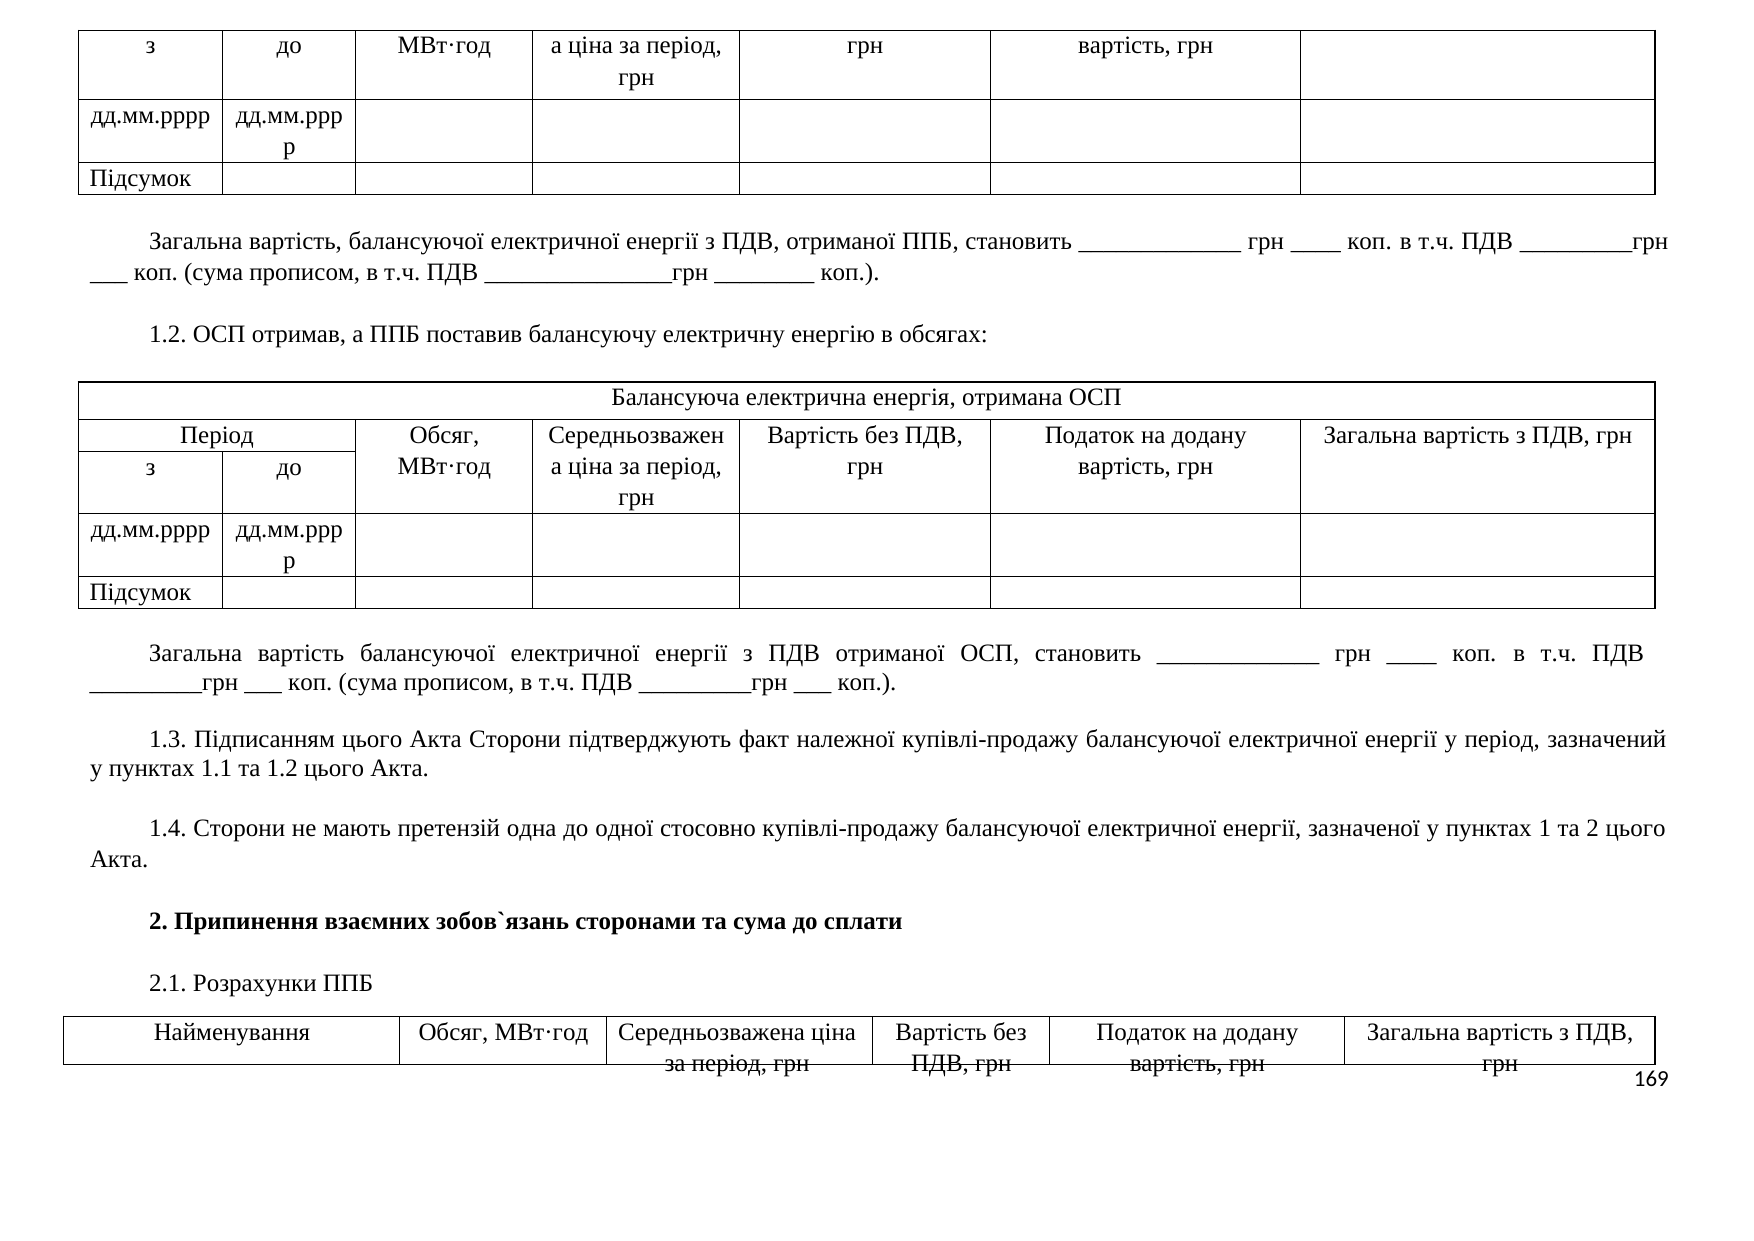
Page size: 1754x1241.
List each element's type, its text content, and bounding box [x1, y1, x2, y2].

table_cell [533, 100, 739, 162]
table_cell [1301, 577, 1654, 608]
table_cell [740, 514, 990, 576]
table_cell дд.мм.рррр [79, 514, 222, 576]
table_cell [356, 514, 532, 576]
text Загальна вартість, балансуючої електричної енергії з ПДВ, отриманої ППБ, становить _____________ грн ____ коп. в т.ч. ПДВ _________грн ___ коп. (сума прописом, в т.ч. ПДВ _______________грн ________ коп.). [90, 226, 1668, 286]
table_cell [740, 100, 990, 162]
table_cell Загальна вартість з ПДВ, грн [1301, 420, 1654, 513]
table_cell [1301, 163, 1654, 194]
table_header Загальна вартість з ПДВ, грн [1345, 1017, 1654, 1064]
table_header Балансуюча електрична енергія, отримана ОСП [79, 383, 1654, 419]
table_cell Загальна вартість балансуючої електричної енергії з ПДВ отриманої ОСП, становить _____________ грн ____ коп. в т.ч. ПДВ _________грн ___ коп. (сума прописом, в т.ч. ПДВ _________грн ___ коп.). [78, 609, 1655, 724]
table_cell [223, 163, 355, 194]
table_header Найменування [64, 1017, 399, 1064]
table_cell [356, 577, 532, 608]
table_header Податок на додану вартість, грн [1050, 1017, 1344, 1064]
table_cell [740, 31, 990, 99]
table_cell [740, 577, 990, 608]
table_cell Обсяг, МВт·год [356, 420, 532, 513]
table_header Вартість без ПДВ, грн [873, 1017, 1049, 1064]
table_header Середньозважена ціна за період, грн [607, 1017, 872, 1064]
text 1.3. Підписанням цього Акта Сторони підтверджують факт належної купівлі-продажу балансуючої електричної енергії у період, зазначений у пунктах 1.1 та 1.2 цього Акта. [90, 724, 1668, 782]
table_cell Підсумок [79, 163, 222, 194]
table_cell [356, 163, 532, 194]
table_cell Середньозважена ціна за період, грн [533, 420, 739, 513]
table_cell [991, 163, 1300, 194]
table_cell [991, 514, 1300, 576]
text 1.2. ОСП отримав, а ППБ поставив балансуючу електричну енергію в обсягах: [90, 319, 1668, 348]
text 1.4. Сторони не мають претензій одна до одної стосовно купівлі-продажу балансуючої електричної енергії, зазначеної у пунктах 1 та 2 цього Акта. [90, 813, 1668, 872]
table_cell [1301, 100, 1654, 162]
table_cell [533, 514, 739, 576]
table_cell дд.мм.рррр [223, 100, 355, 162]
text 2. Припинення взаємних зобов`язань сторонами та сума до сплати [75, 906, 1668, 934]
table_cell [991, 577, 1300, 608]
table_cell [223, 577, 355, 608]
table_cell до [223, 31, 355, 99]
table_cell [1301, 31, 1654, 99]
table_cell дд.мм.рррр [79, 100, 222, 162]
table_cell Період [79, 420, 355, 451]
table_cell Вартість без ПДВ, грн [740, 420, 990, 513]
table_cell до [223, 452, 355, 513]
table_cell дд.мм.рррр [223, 514, 355, 576]
table_cell з [79, 31, 222, 99]
table_cell з [79, 452, 222, 513]
table_cell [533, 577, 739, 608]
table_cell [740, 163, 990, 194]
table_cell Обсяг, МВт·год [356, 31, 532, 99]
text 2.1. Розрахунки ППБ [75, 968, 1668, 997]
table_cell Податок на додану вартість, грн [991, 420, 1300, 513]
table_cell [991, 31, 1300, 99]
table_cell Підсумок [79, 577, 222, 608]
table_header Обсяг, МВт·год [400, 1017, 606, 1064]
table_cell [356, 100, 532, 162]
table_cell [991, 100, 1300, 162]
table_cell [533, 163, 739, 194]
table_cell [533, 31, 739, 99]
table_cell [1301, 514, 1654, 576]
